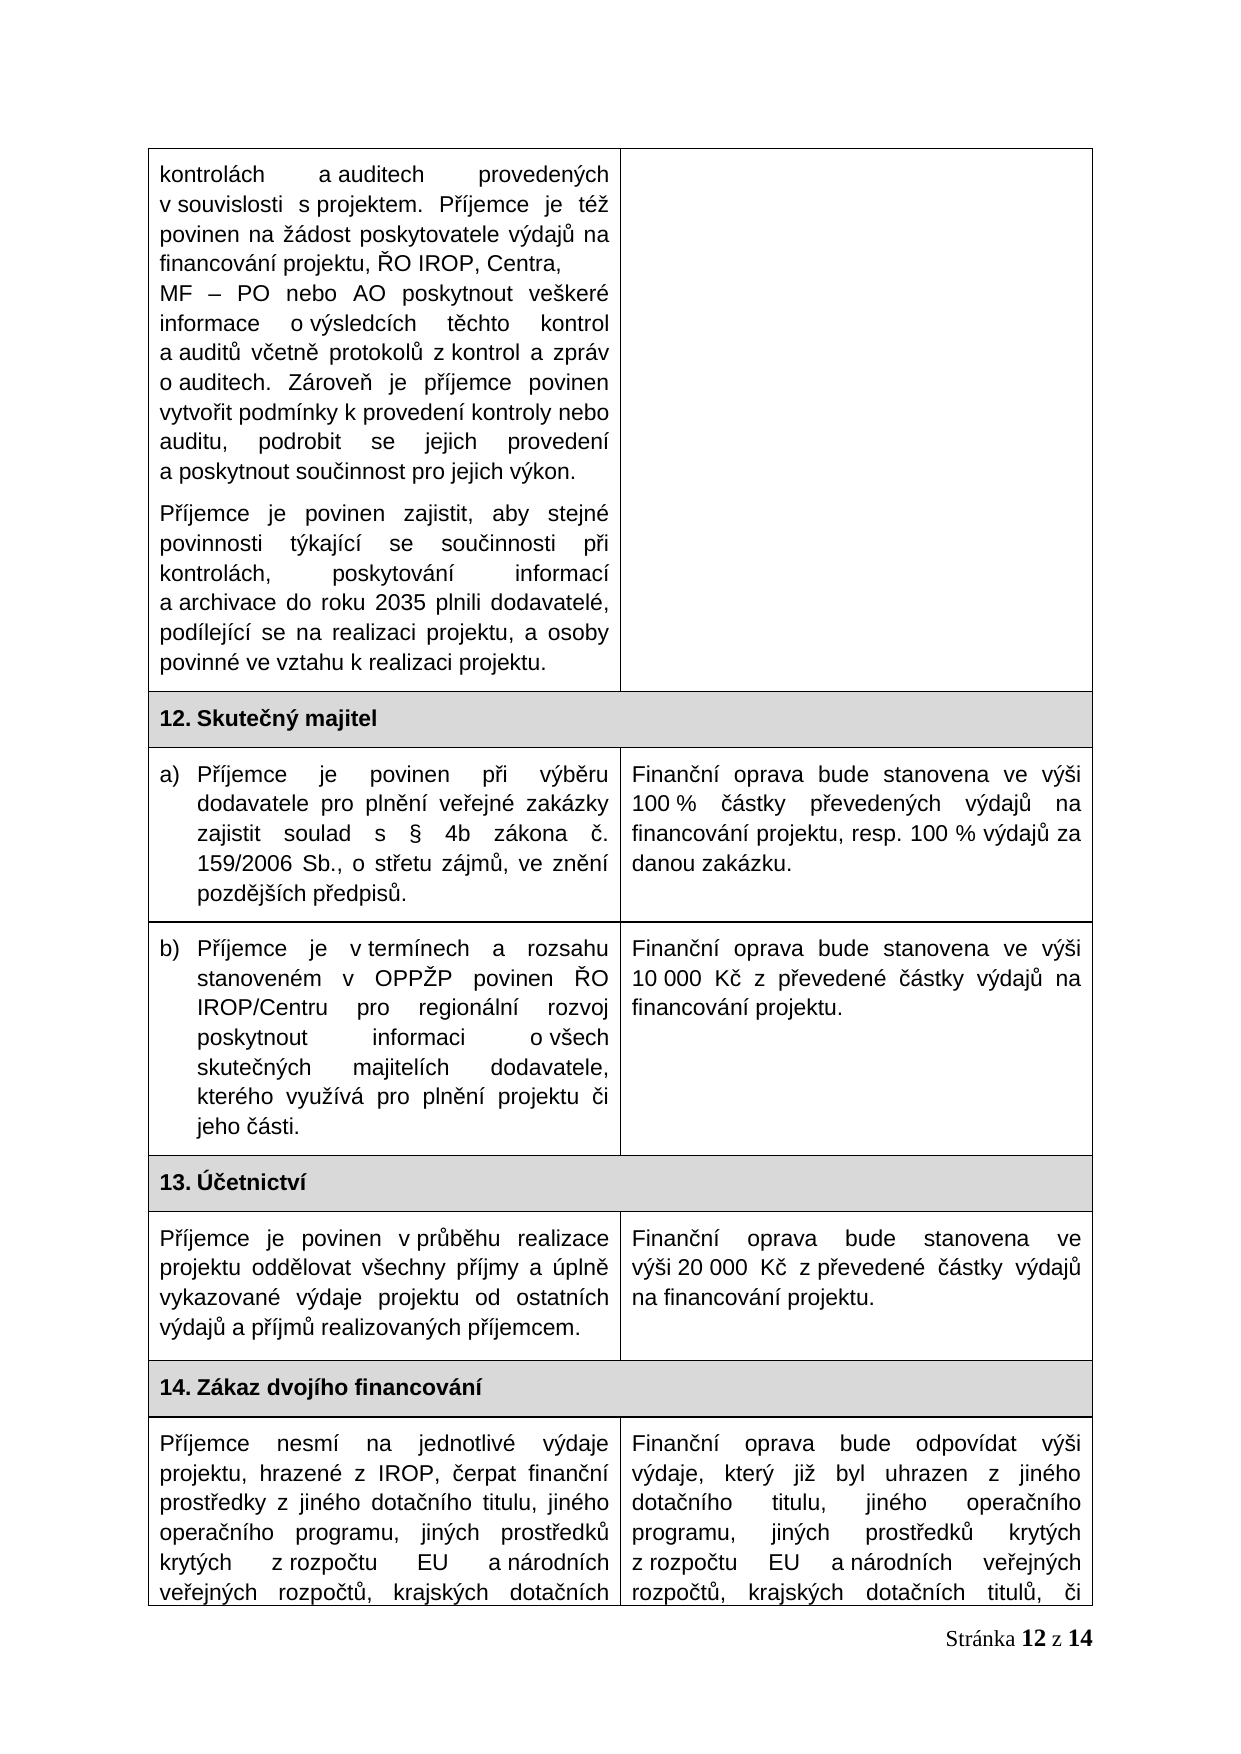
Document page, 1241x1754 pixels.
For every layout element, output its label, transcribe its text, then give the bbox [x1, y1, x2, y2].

table_cell Příjemce je v termínech a rozsahu stanoveném v OPPŽP povinen ŘO IROP/Centru pro regionální rozvoj poskytnout informaci o všech skutečných majitelích dodavatele, kterého využívá pro plnění projektu či jeho části. [149, 923, 620, 1155]
table_cell Zákaz dvojího financování [149, 1361, 1092, 1416]
table_cell Skutečný majitel [149, 692, 1092, 747]
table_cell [621, 1418, 1092, 1605]
table_cell Příjemce je povinen v průběhu realizace projektu oddělovat všechny příjmy a úplně vykazované výdaje projektu od ostatních výdajů a příjmů realizovaných příjemcem. [149, 1212, 620, 1360]
table_cell Účetnictví [149, 1156, 1092, 1211]
table_cell Finanční oprava bude stanovena ve výši 20 000 Kč z převedené částky výdajů na financování projektu. [621, 1212, 1092, 1360]
table_cell Finanční oprava bude stanovena ve výši 10 000 Kč z převedené částky výdajů na financování projektu. [621, 923, 1092, 1155]
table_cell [149, 149, 620, 691]
table_cell Příjemce je povinen při výběru dodavatele pro plnění veřejné zakázky zajistit soulad s § 4b zákona č. 159/2006 Sb., o střetu zájmů, ve znění pozdějších předpisů. [149, 748, 620, 921]
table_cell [149, 1418, 620, 1605]
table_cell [621, 149, 1092, 691]
table_cell Finanční oprava bude stanovena ve výši 100 % částky převedených výdajů na financování projektu, resp. 100 % výdajů za danou zakázku. [621, 748, 1092, 921]
